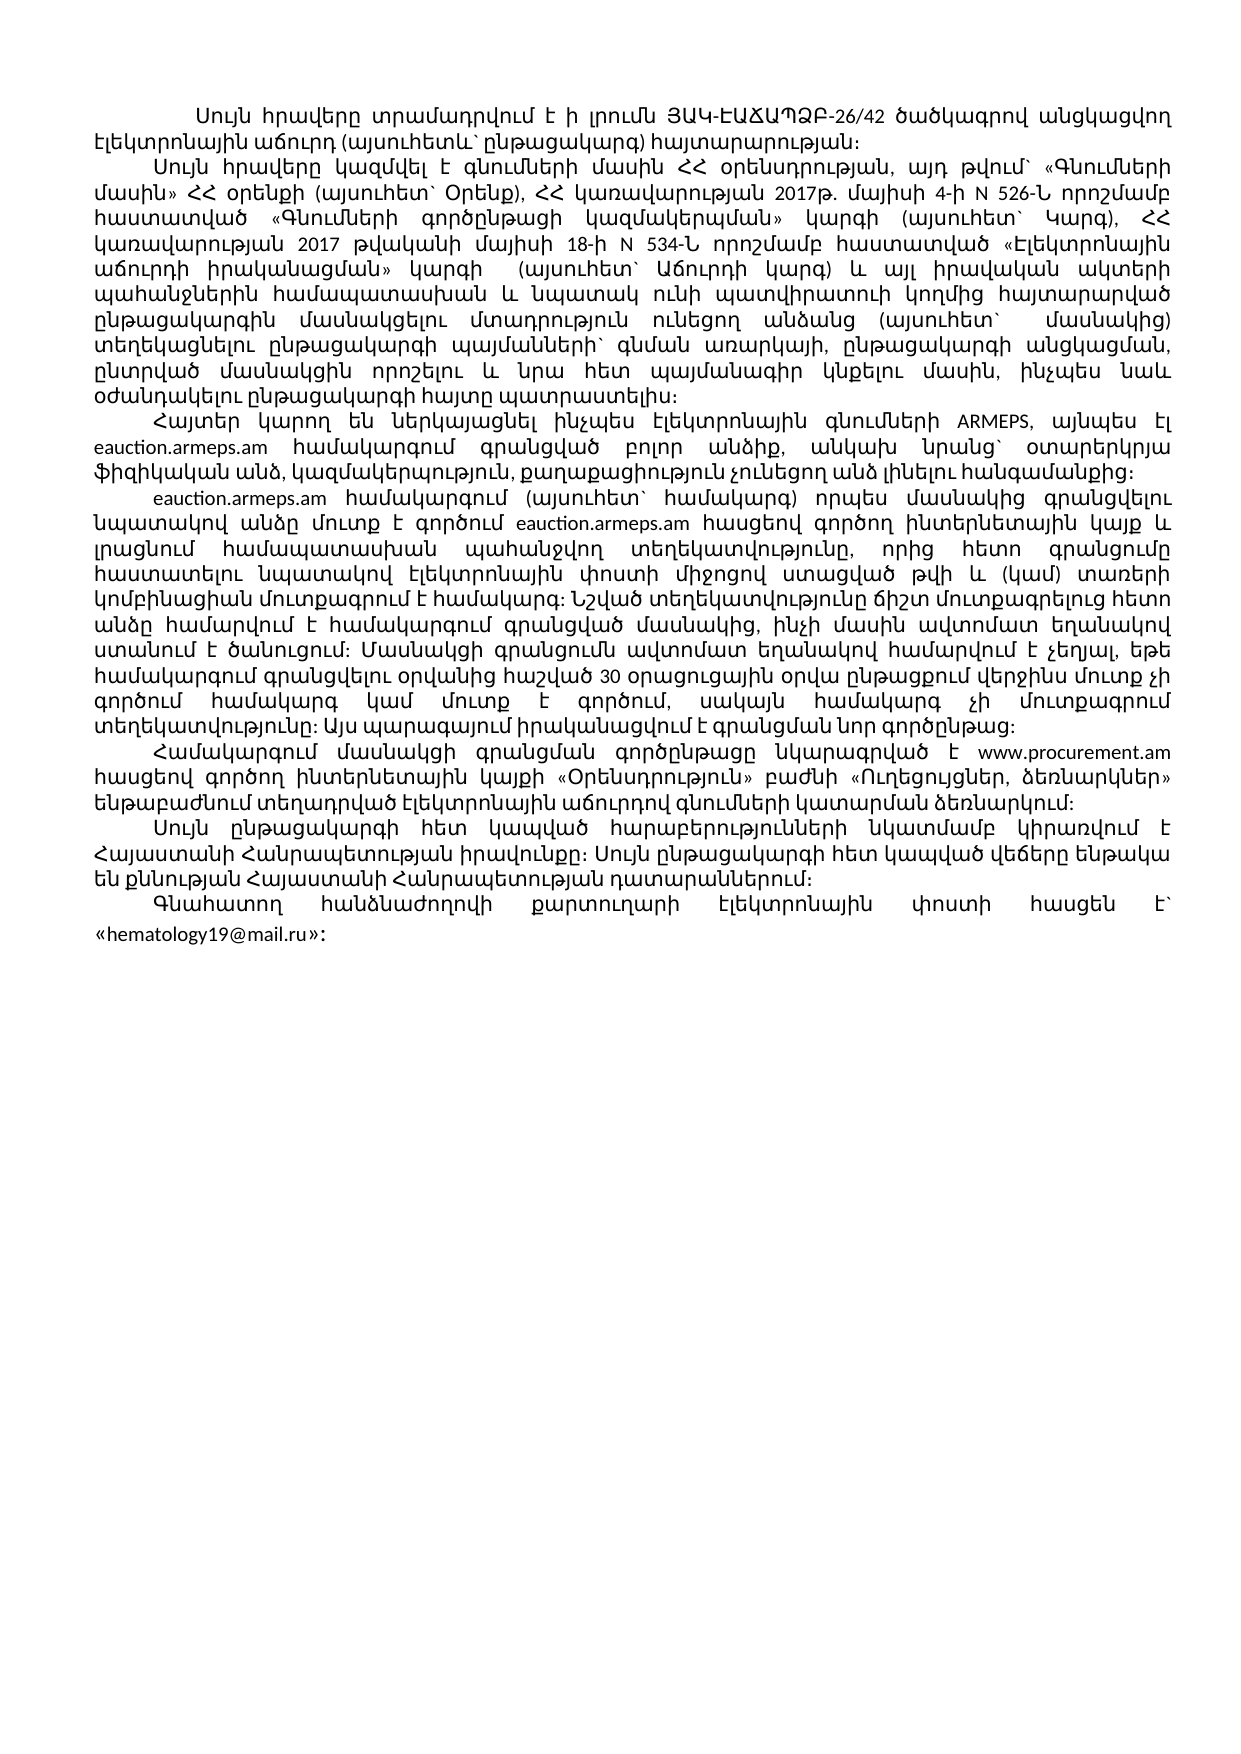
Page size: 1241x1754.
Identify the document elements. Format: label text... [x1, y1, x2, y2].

text Գնահատող հանձնաժողովի քարտուղարի էլեկտրոնային փոստի հասցեն է` «hematology19@mail.ru»: [94, 892, 1171, 948]
text Սույն հրավերը տրամադրվում է ի լրումն ՅԱԿ-ԷԱՃԱՊՁԲ-26/42 ծածկագրով անցկացվող էլեկտրոնային աճուրդ (այսուհետև` ընթացակարգ) հայտարարության։ [94, 104, 1171, 154]
text Համակարգում մասնակցի գրանցման գործընթացը նկարագրված է www.procurement.am հասցեով գործող ինտերնետային կայքի «Օրենսդրություն» բաժնի «Ուղեցույցներ, ձեռնարկներ» ենթաբաժնում տեղադրված էլեկտրոնային աճուրդով գնումների կատարման ձեռնարկում: [94, 739, 1171, 815]
text eauction.armeps.am համակարգում (այսուհետ` համակարգ) որպես մասնակից գրանցվելու նպատակով անձը մուտք է գործում eauction.armeps.am հասցեով գործող ինտերնետային կայք և լրացնում համապատասխան պահանջվող տեղեկատվությունը, որից հետո գրանցումը հաստատելու նպատակով էլեկտրոնային փոստի միջոցով ստացված թվի և (կամ) տառերի կոմբինացիան մուտքագրում է համակարգ: Նշված տեղեկատվությունը ճիշտ մուտքագրելուց հետո անձը համարվում է համակարգում գրանցված մասնակից, ինչի մասին ավտոմատ եղանակով ստանում է ծանուցում: Մասնակցի գրանցումն ավտոմատ եղանակով համարվում է չեղյալ, եթե համակարգում գրանցվելու օրվանից հաշված 30 օրացուցային օրվա ընթացքում վերջինս մուտք չի գործում համակարգ կամ մուտք է գործում, սակայն համակարգ չի մուտքագրում տեղեկատվությունը: Այս պարագայում իրականացվում է գրանցման նոր գործընթաց: [94, 485, 1171, 739]
text Սույն հրավերը կազմվել է գնումների մասին ՀՀ օրենսդրության, այդ թվում` «Գնումների մասին» ՀՀ օրենքի (այսուհետ` Օրենք), ՀՀ կառավարության 2017թ. մայիսի 4-ի N 526-Ն որոշմամբ հաստատված «Գնումների գործընթացի կազմակերպման» կարգի (այսուհետ` Կարգ), ՀՀ կառավարության 2017 թվականի մայիսի 18-ի N 534-Ն որոշմամբ հաստատված «Էլեկտրոնային աճուրդի իրականացման» կարգի (այսուհետ` Աճուրդի կարգ) և այլ իրավական ակտերի պահանջներին համապատասխան և նպատակ ունի պատվիրատուի կողմից հայտարարված ընթացակարգին մասնակցելու մտադրություն ունեցող անձանց (այսուհետ` մասնակից) տեղեկացնելու ընթացակարգի պայմանների` գնման առարկայի, ընթացակարգի անցկացման, ընտրված մասնակցին որոշելու և նրա հետ պայմանագիր կնքելու մասին, ինչպես նաև օժանդակելու ընթացակարգի հայտը պատրաստելիս։ [94, 154, 1171, 409]
text Սույն ընթացակարգի հետ կապված հարաբերությունների նկատմամբ կիրառվում է Հայաստանի Հանրապետության իրավունքը։ Սույն ընթացակարգի հետ կապված վեճերը ենթակա են քննության Հայաստանի Հանրապետության դատարաններում։ [94, 815, 1171, 892]
text Հայտեր կարող են ներկայացնել ինչպես էլեկտրոնային գնումների ARMEPS, այնպես էլ eauction.armeps.am համակարգում գրանցված բոլոր անձիք, անկախ նրանց` օտարերկրյա ֆիզիկական անձ, կազմակերպություն, քաղաքացիություն չունեցող անձ լինելու հանգամանքից։ [94, 409, 1171, 485]
